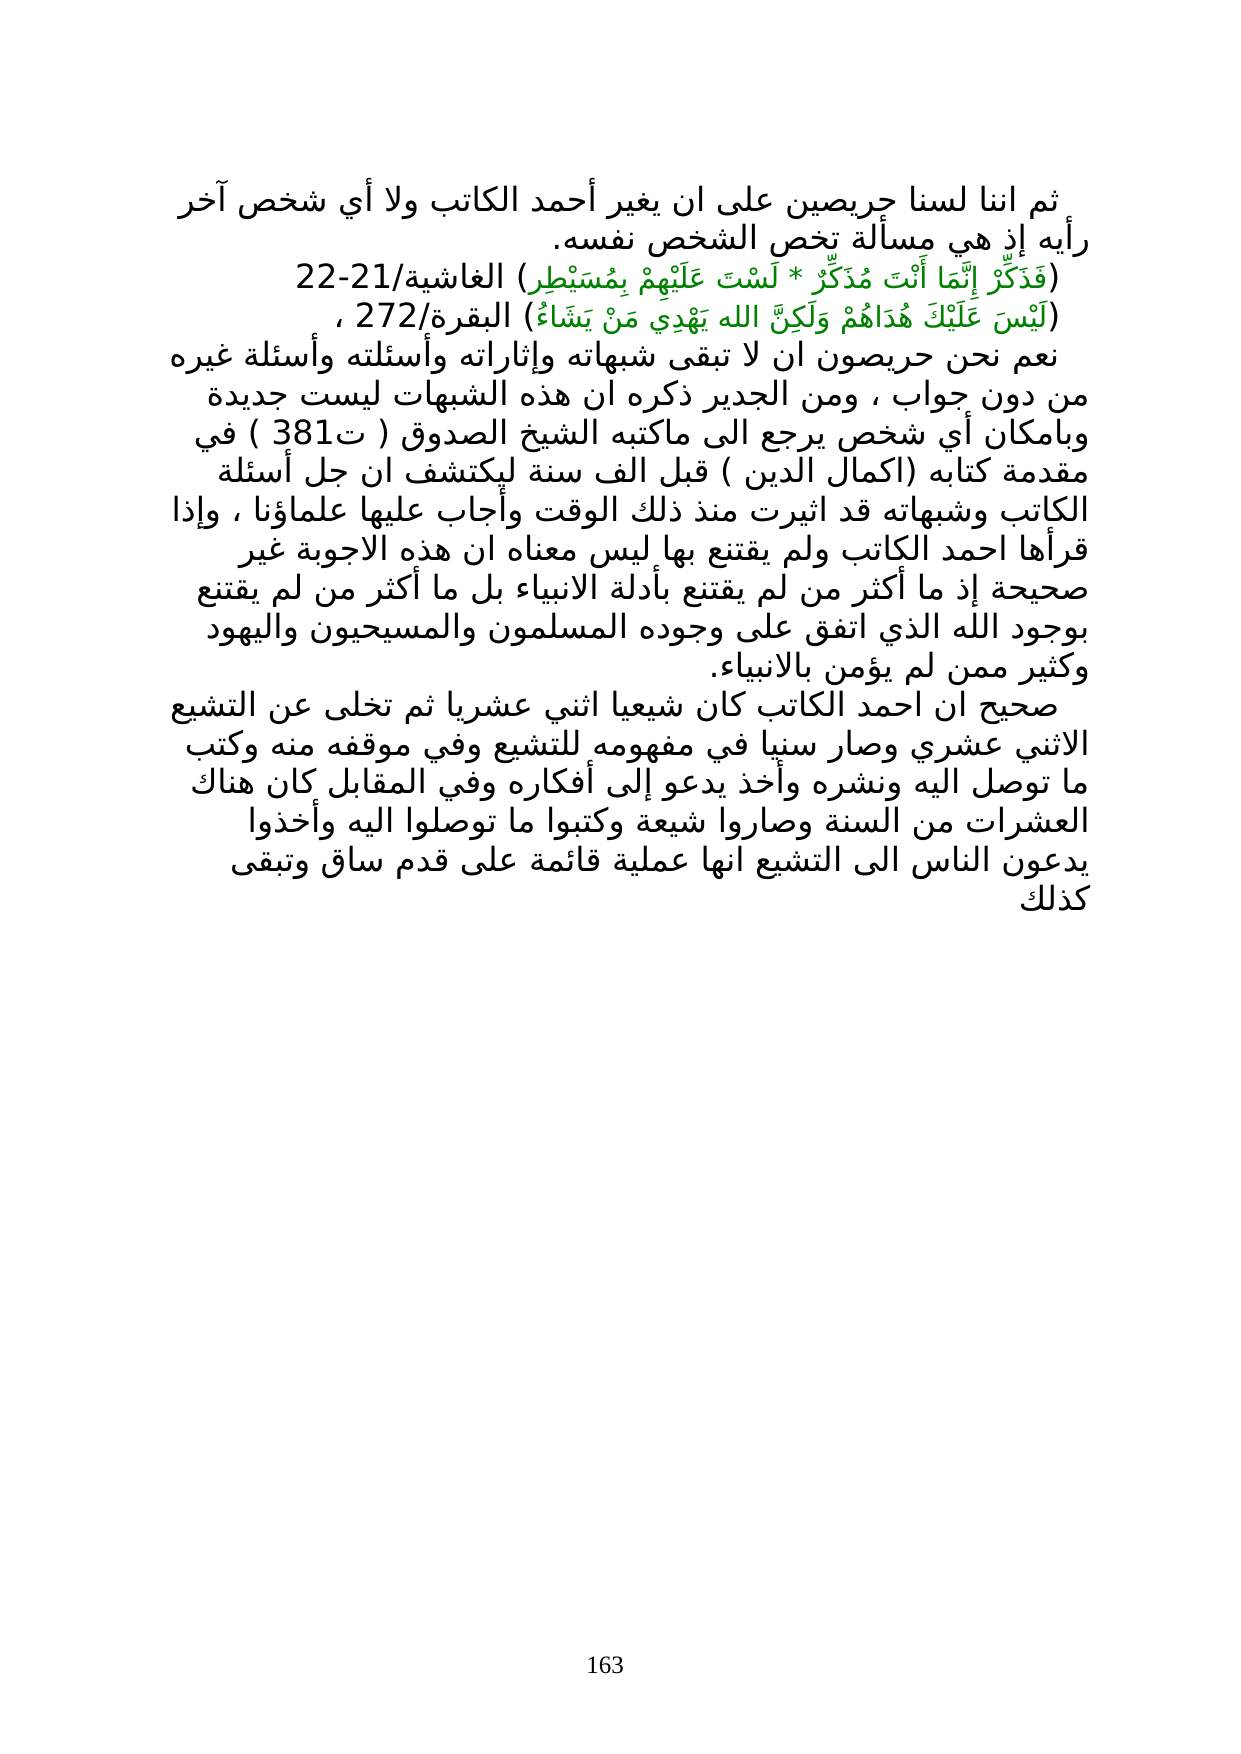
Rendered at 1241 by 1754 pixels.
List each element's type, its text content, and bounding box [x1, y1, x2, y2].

text (فَذَكِّرْ إِنَّمَا أَنْتَ مُذَكِّرٌ * لَسْتَ عَلَيْهِمْ بِمُسَيْطِر) الغاشية/21-22 [150, 258, 1090, 297]
text (لَيْسَ عَلَيْكَ هُدَاهُمْ وَلَكِنَّ الله يَهْدِي مَنْ يَشَاءُ) البقرة/272 ، [150, 297, 1090, 335]
text نعم نحن حريصون ان لا تبقى شبهاته وإثاراته وأسئلته وأسئلة غيره من دون جواب ، ومن الجدير ذكره ان هذه الشبهات ليست جديدة وبامكان أي شخص يرجع الى ماكتبه الشيخ الصدوق ( ت381 ) في مقدمة كتابه (اكمال الدين ) قبل الف سنة ليكتشف ان جل أسئلة الكاتب وشبهاته قد اثيرت منذ ذلك الوقت وأجاب عليها علماؤنا ، وإذا قرأها احمد الكاتب ولم يقتنع بها ليس معناه ان هذه الاجوبة غير صحيحة إذ ما أكثر من لم يقتنع بأدلة الانبياء بل ما أكثر من لم يقتنع بوجود الله الذي اتفق على وجوده المسلمون والمسيحيون واليهود وكثير ممن لم يؤمن بالانبياء. [150, 335, 1090, 685]
text ثم اننا لسنا حريصين على ان يغير أحمد الكاتب ولا أي شخص آخر رأيه إذ هي مسألة تخص الشخص نفسه. [150, 180, 1090, 258]
text صحيح ان احمد الكاتب كان شيعيا اثني عشريا ثم تخلى عن التشيع الاثني عشري وصار سنيا في مفهومه للتشيع وفي موقفه منه وكتب ما توصل اليه ونشره وأخذ يدعو إلى أفكاره وفي المقابل كان هناك العشرات من السنة وصاروا شيعة وكتبوا ما توصلوا اليه وأخذوا يدعون الناس الى التشيع انها عملية قائمة على قدم ساق وتبقى كذلك [150, 685, 1090, 918]
